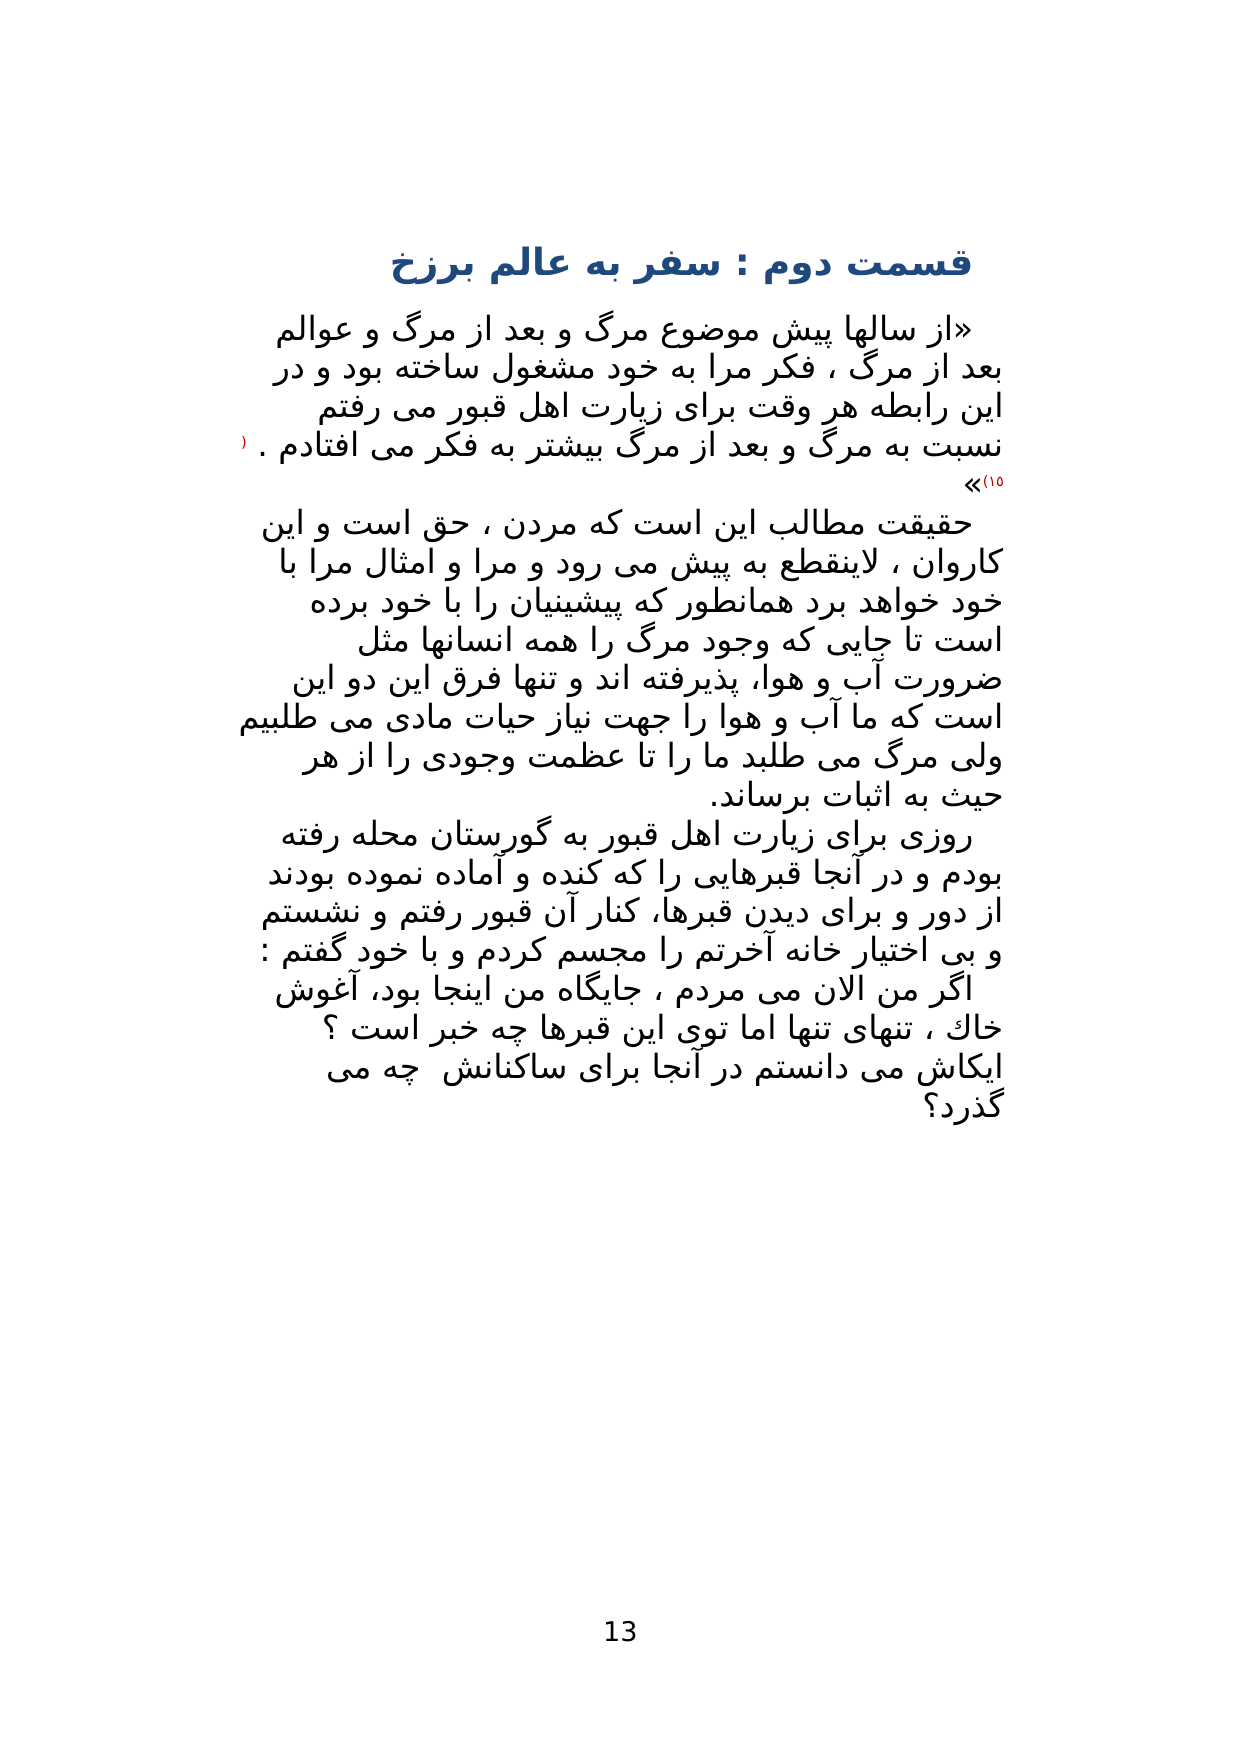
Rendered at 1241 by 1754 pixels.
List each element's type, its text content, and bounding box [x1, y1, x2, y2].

text حقيقت مطالب اين است كه مردن ، حق است و اين كاروان ، لاينقطع به پيش مى رود و مرا و امثال مرا با خود خواهد برد همانطور كه پيشينيان را با خود برده است تا جايى كه وجود مرگ را همه انسانها مثل ضرورت آب و هوا، پذيرفته اند و تنها فرق اين دو اين است كه ما آب و هوا را جهت نياز حيات مادى مى طلبيم ولى مرگ مى طلبد ما را تا عظمت وجودى را از هر حيث به اثبات برساند. [236, 503, 1004, 814]
text اگر من الان مى مردم ، جايگاه من اينجا بود، آغوش خاك ، تنهاى تنها اما توى اين قبرها چه خبر است ؟ ايكاش مى دانستم در آنجا براى ساكنانش ‍ چه مى گذرد؟ [236, 970, 1004, 1125]
subtitle قسمت دوم : سفر به عالم برزخ [236, 241, 1004, 284]
text «از سالها پيش موضوع مرگ و بعد از مرگ و عوالم بعد از مرگ ، فكر مرا به خود مشغول ساخته بود و در اين رابطه هر وقت براى زيارت اهل قبور مى رفتم نسبت به مرگ و بعد از مرگ بيشتر به فكر مى افتادم . (١٥)» [236, 309, 1004, 503]
text روزى براى زيارت اهل قبور به گورستان محله رفته بودم و در آنجا قبرهايى را كه كنده و آماده نموده بودند از دور و براى ديدن قبرها، كنار آن قبور رفتم و نشستم و بى اختيار خانه آخرتم را مجسم كردم و با خود گفتم : [236, 814, 1004, 970]
